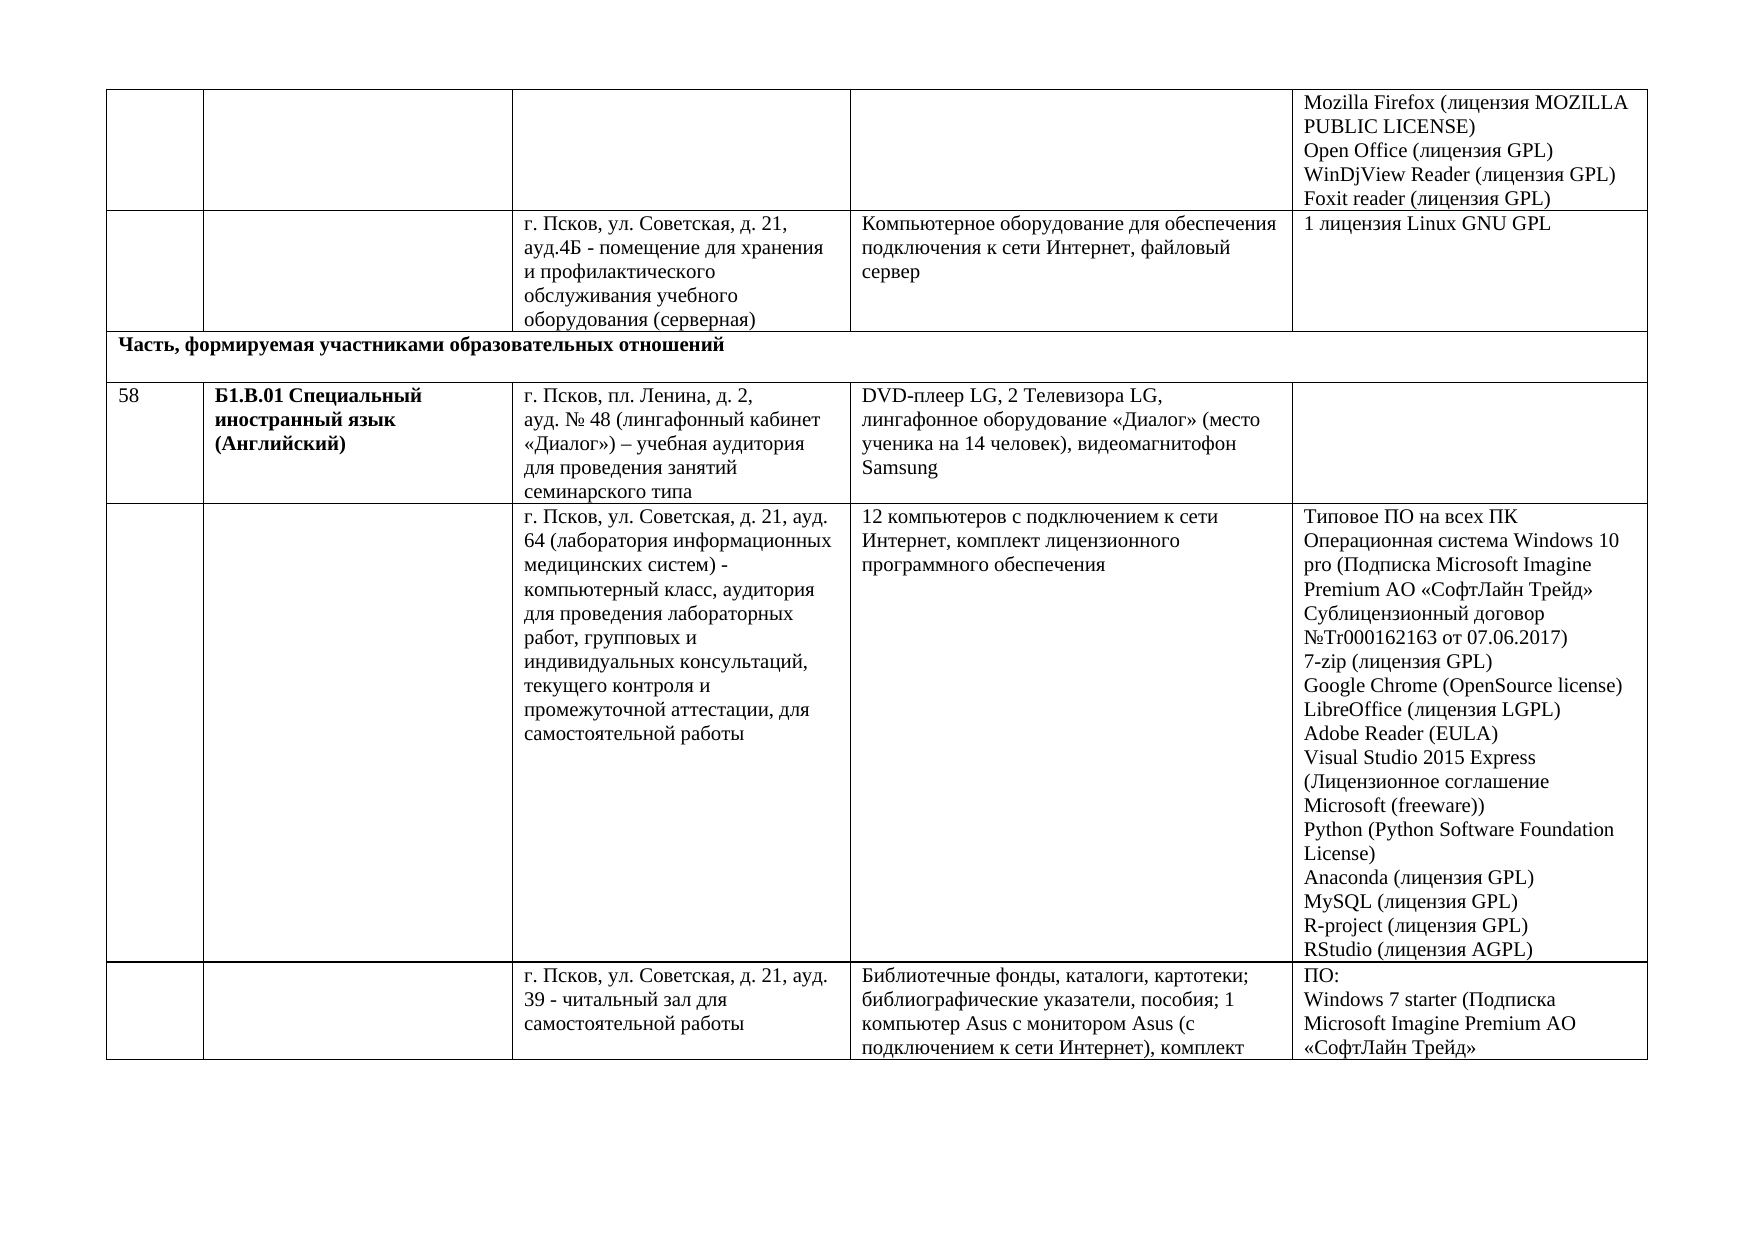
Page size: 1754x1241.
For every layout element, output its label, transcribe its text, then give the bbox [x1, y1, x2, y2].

table_cell [107, 90, 203, 210]
table_cell г. Псков, ул. Советская, д. 21, ауд.4Б - помещение для хранения и профилактического обслуживания учебного оборудования (серверная) [513, 211, 850, 331]
table_cell [204, 963, 512, 1059]
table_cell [1293, 90, 1647, 210]
table_cell [204, 504, 512, 961]
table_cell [1293, 963, 1647, 1059]
table_cell г. Псков, ул. Советская, д. 21, ауд. 64 (лаборатория информационных медицинских систем) - компьютерный класс, аудитория для проведения лабораторных работ, групповых и индивидуальных консультаций, текущего контроля и промежуточной аттестации, для самостоятельной работы [513, 504, 850, 961]
table_cell Часть, формируемая участниками образовательных отношений [107, 332, 1647, 382]
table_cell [513, 963, 850, 1059]
table_cell DVD-плеер LG, 2 Телевизора LG, лингафонное оборудование «Диалог» (место ученика на 14 человек), видеомагнитофон Samsung [851, 383, 1292, 503]
table_cell Б1.В.01 Специальный иностранный язык (Английский) [204, 383, 512, 503]
table_cell [107, 504, 203, 961]
table_cell 12 компьютеров с подключением к сети Интернет, комплект лицензионного программного обеспечения [851, 504, 1292, 961]
table_cell 58 [107, 383, 203, 503]
table_cell Типовое ПО на всех ПК Операционная система Windows 10 pro (Подписка Microsoft Imagine Premium АО «СофтЛайн Трейд» Сублицензионный договор №Tr000162163 от 07.06.2017) 7-zip (лицензия GPL) Google Chrome (OpenSource license) LibreOffice (лицензия LGPL) Adobe Reader (EULA) Visual Studio 2015 Express (Лицензионное соглашение Microsoft (freeware)) Python (Python Software Foundation License) Anaconda (лицензия GPL) MySQL (лицензия GPL) R-project (лицензия GPL) RStudio (лицензия AGPL) [1293, 504, 1647, 961]
table_cell [204, 211, 512, 331]
table_cell [107, 211, 203, 331]
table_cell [851, 90, 1292, 210]
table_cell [513, 90, 850, 210]
table_cell [204, 90, 512, 210]
table_cell 1 лицензия Linux GNU GPL [1293, 211, 1647, 331]
table_cell [1293, 383, 1647, 503]
table_cell Компьютерное оборудование для обеспечения подключения к сети Интернет, файловый сервер [851, 211, 1292, 331]
table_cell г. Псков, пл. Ленина, д. 2, ауд. № 48 (лингафонный кабинет «Диалог») – учебная аудитория для проведения занятий семинарского типа [513, 383, 850, 503]
table_cell [107, 963, 203, 1059]
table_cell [851, 963, 1292, 1059]
